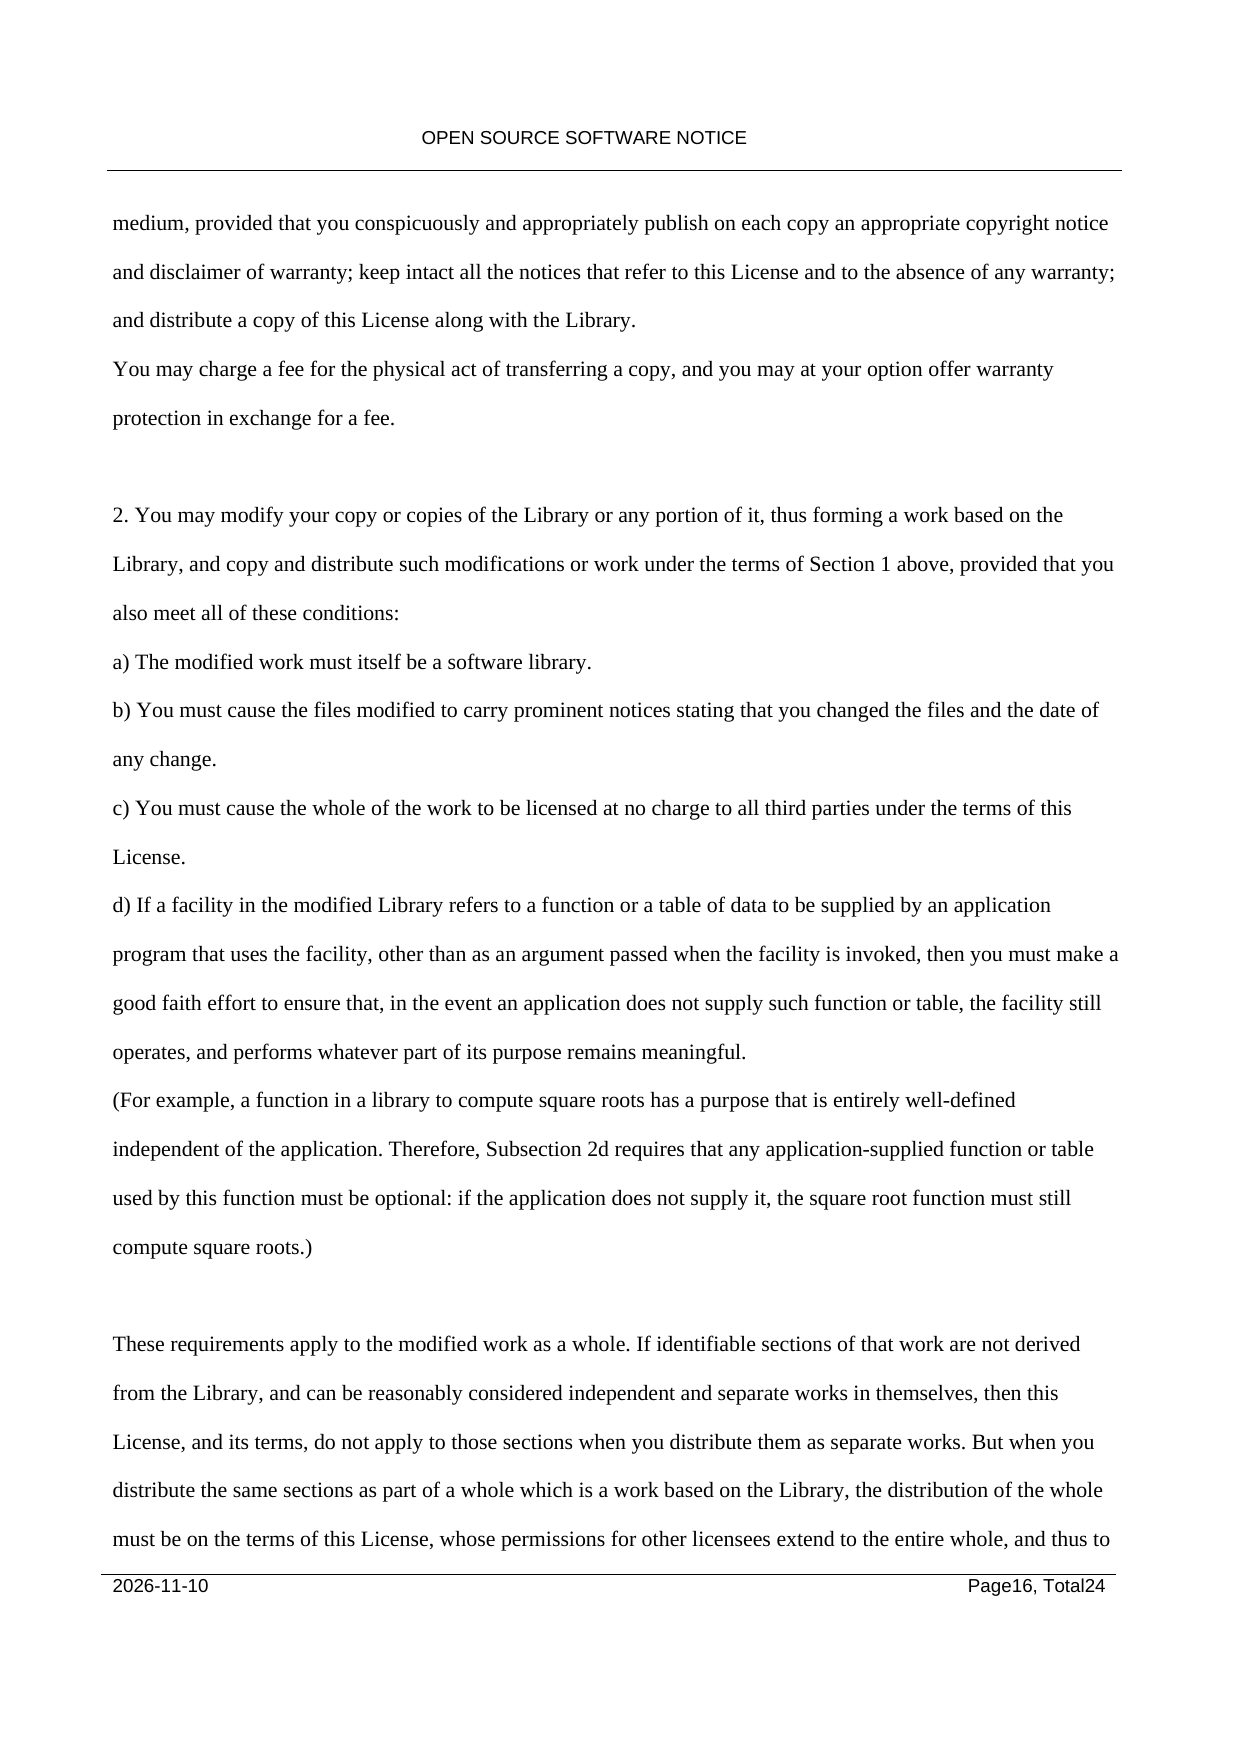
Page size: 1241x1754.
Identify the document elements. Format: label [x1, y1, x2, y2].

text [112, 206, 1128, 1555]
